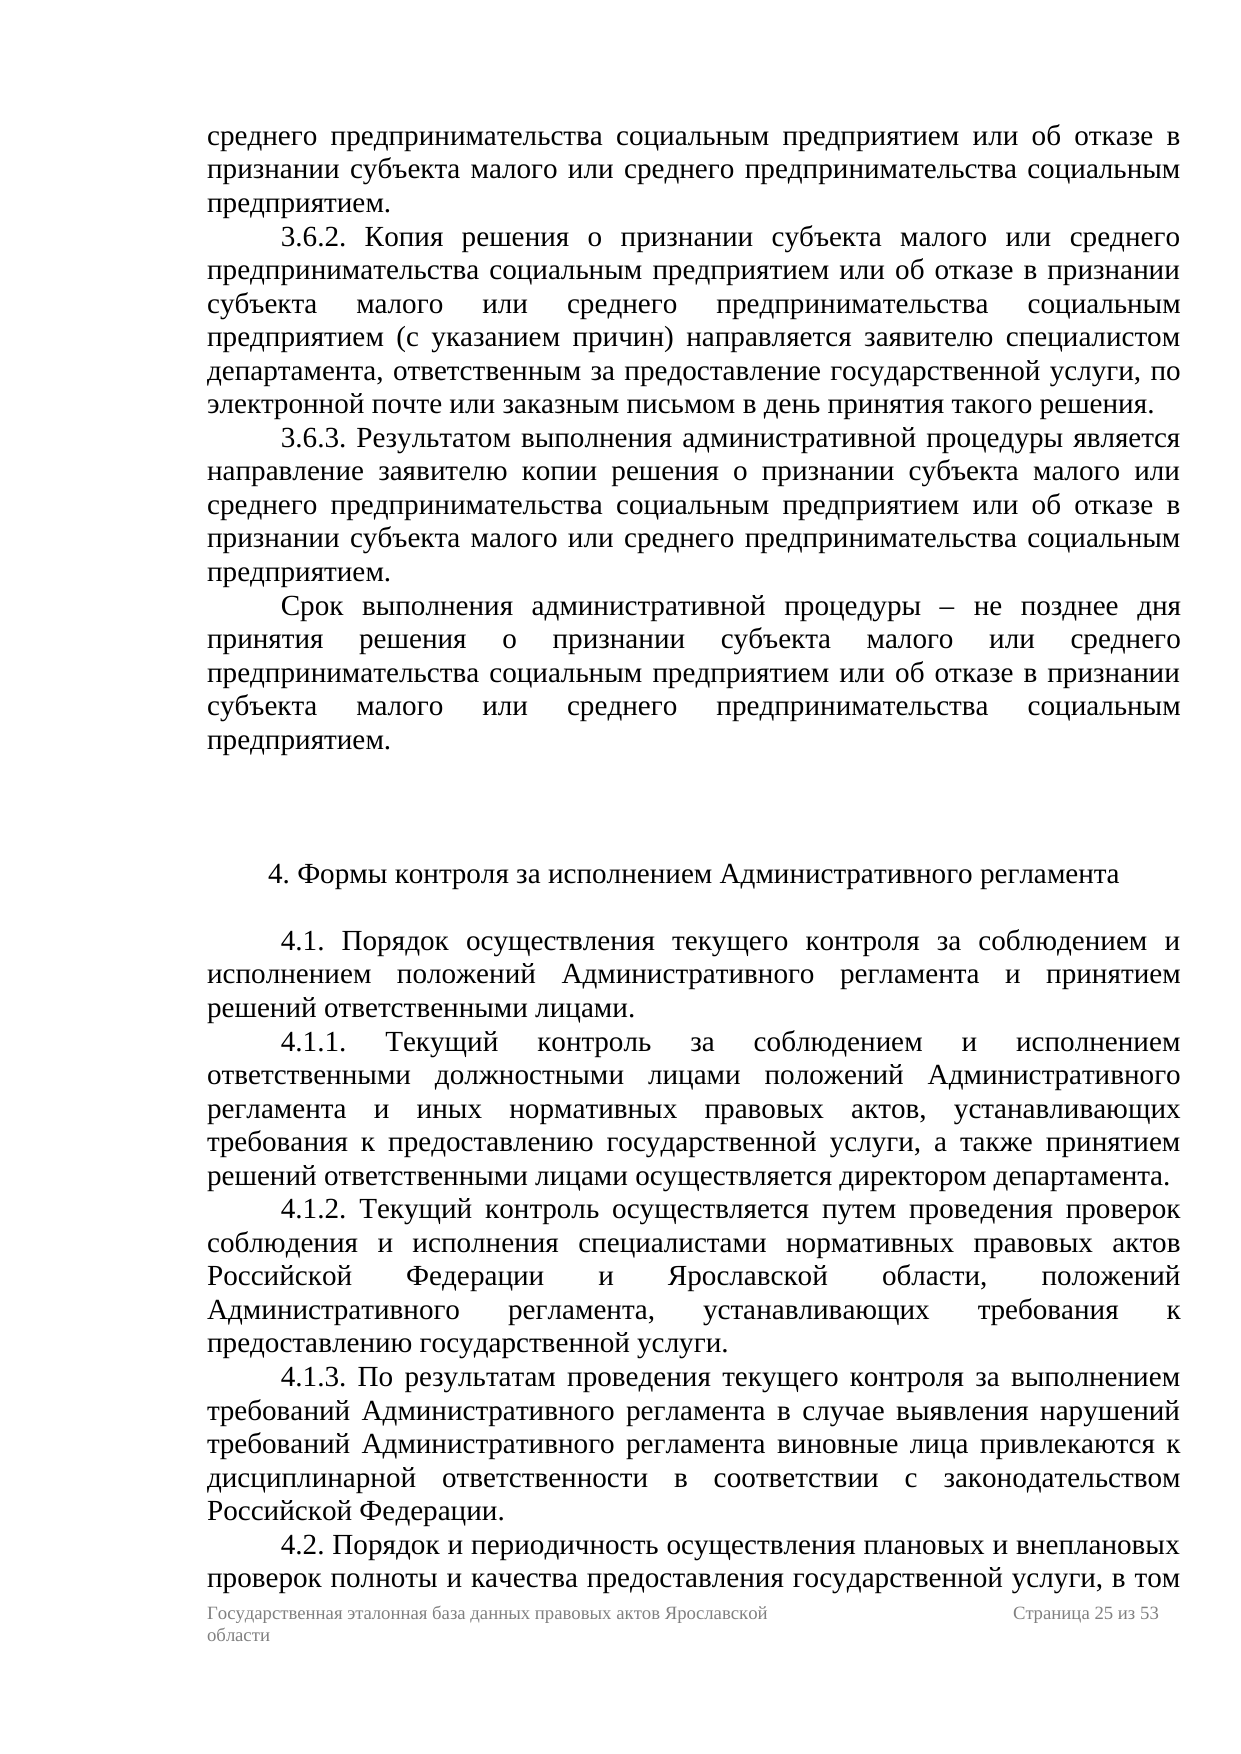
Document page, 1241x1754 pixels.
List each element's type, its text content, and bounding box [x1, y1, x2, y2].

text 3.6.3. Результатом выполнения административной процедуры является направление заявителю копии решения о признании субъекта малого или среднего предпринимательства социальным предприятием или об отказе в признании субъекта малого или среднего предпринимательства социальным предприятием. [207, 420, 1181, 588]
text 4.1.3. По результатам проведения текущего контроля за выполнением требований Административного регламента в случае выявления нарушений требований Административного регламента виновные лица привлекаются к дисциплинарной ответственности в соответствии с законодательством Российской Федерации. [207, 1359, 1181, 1527]
text 4.1. Порядок осуществления текущего контроля за соблюдением и исполнением положений Административного регламента и принятием решений ответственными лицами. [207, 923, 1181, 1024]
text Срок выполнения административной процедуры – не позднее дня принятия решения о признании субъекта малого или среднего предпринимательства социальным предприятием или об отказе в признании субъекта малого или среднего предпринимательства социальным предприятием. [207, 588, 1181, 755]
text 4. Формы контроля за исполнением Административного регламента [207, 856, 1181, 889]
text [207, 1527, 1181, 1594]
text 4.1.2. Текущий контроль осуществляется путем проведения проверок соблюдения и исполнения специалистами нормативных правовых актов Российской Федерации и Ярославской области, положений Административного регламента, устанавливающих требования к предоставлению государственной услуги. [207, 1191, 1181, 1359]
text 4.1.1. Текущий контроль за соблюдением и исполнением ответственными должностными лицами положений Административного регламента и иных нормативных правовых актов, устанавливающих требования к предоставлению государственной услуги, а также принятием решений ответственными лицами осуществляется директором департамента. [207, 1024, 1181, 1191]
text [207, 118, 1181, 219]
text 3.6.2. Копия решения о признании субъекта малого или среднего предпринимательства социальным предприятием или об отказе в признании субъекта малого или среднего предпринимательства социальным предприятием (с указанием причин) направляется заявителю специалистом департамента, ответственным за предоставление государственной услуги, по электронной почте или заказным письмом в день принятия такого решения. [207, 219, 1181, 420]
